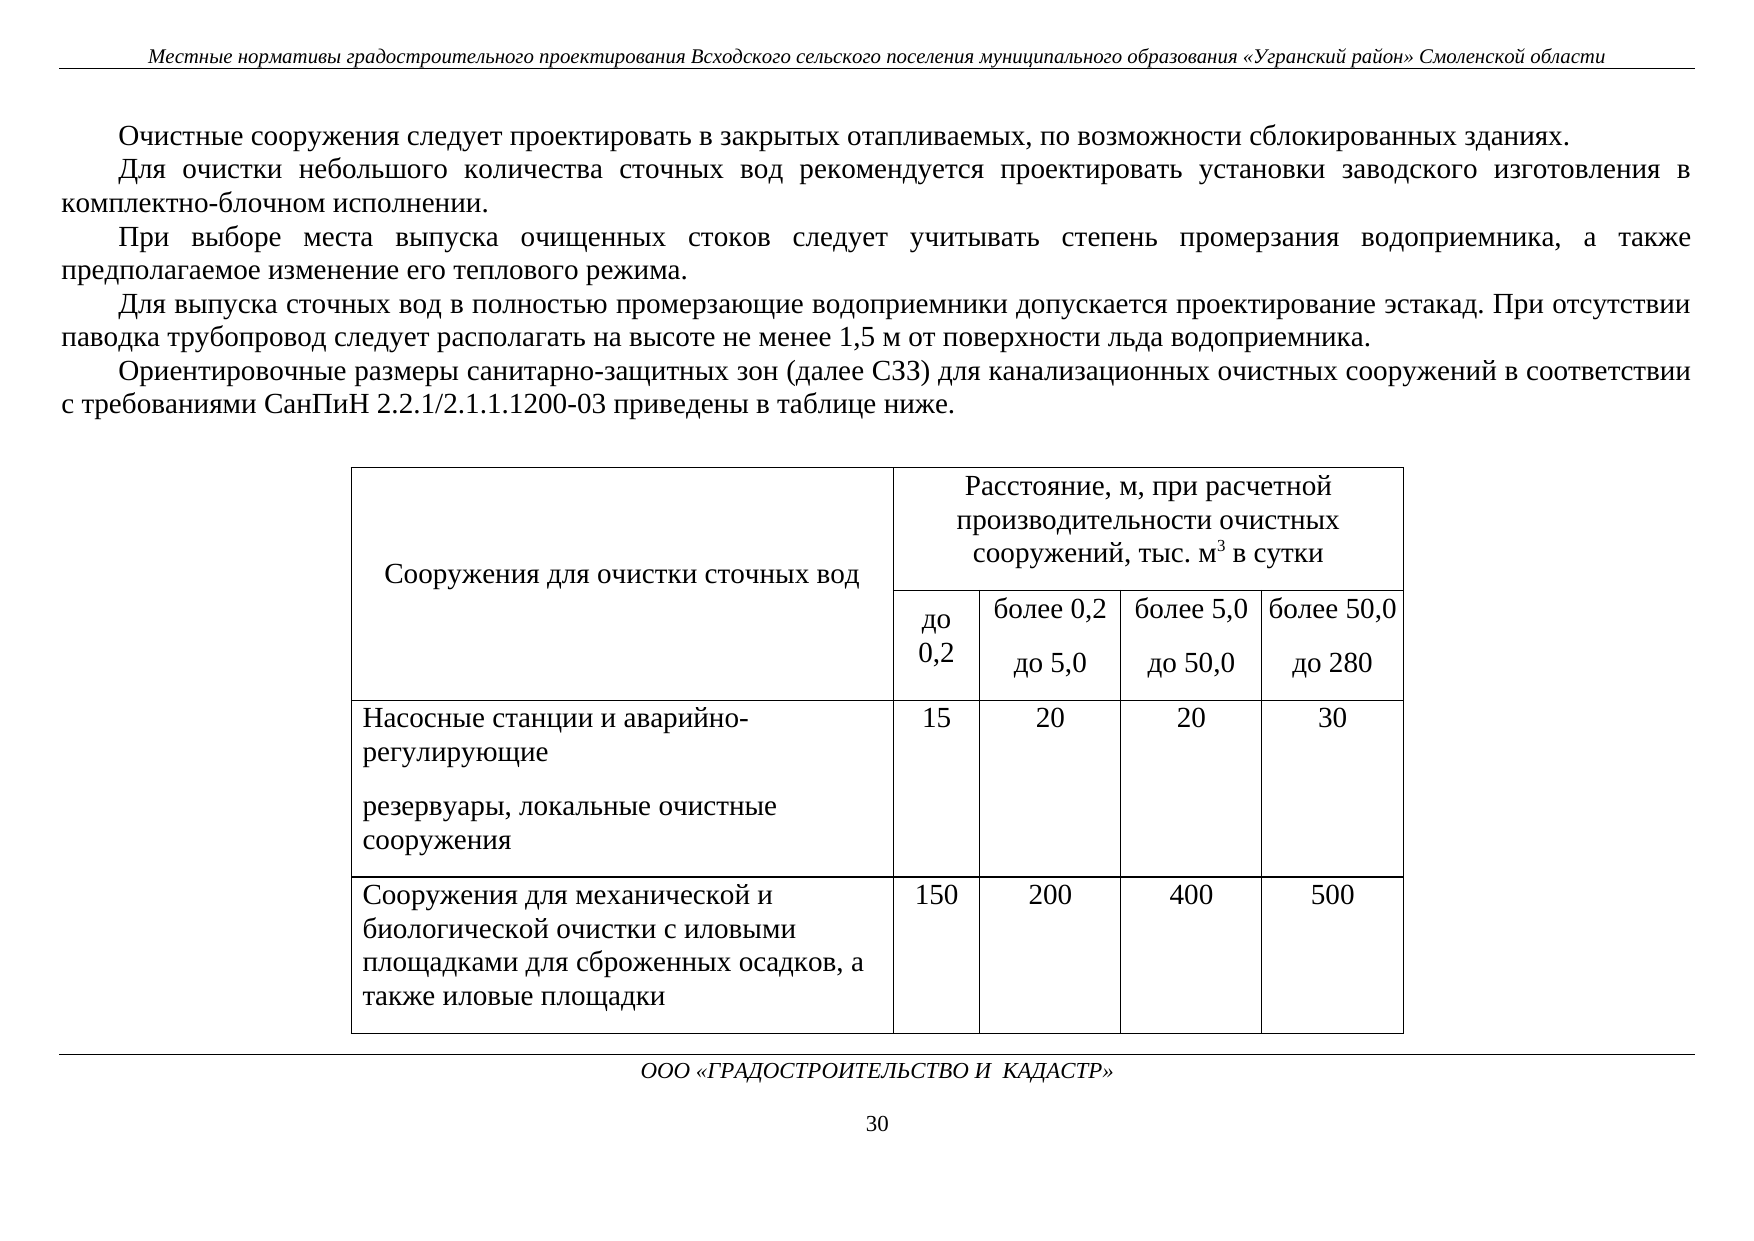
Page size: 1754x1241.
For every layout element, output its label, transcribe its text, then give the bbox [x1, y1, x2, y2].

table_cell более 5,0 до 50,0 [1121, 591, 1261, 699]
table_cell 20 [1121, 701, 1261, 876]
table_cell Сооружения для механической и биологической очистки с иловыми площадками для сброженных осадков, а также иловые площадки [352, 878, 893, 1032]
text Для очистки небольшого количества сточных вод рекомендуется проектировать установки заводского изготовления в комплектно-блочном исполнении. [61, 152, 1693, 219]
text При выборе места выпуска очищенных стоков следует учитывать степень промерзания водоприемника, а также предполагаемое изменение его теплового режима. [61, 219, 1693, 286]
text Для выпуска сточных вод в полностью промерзающие водоприемники допускается проектирование эстакад. При отсутствии паводка трубопровод следует располагать на высоте не менее от поверхности льда водоприемника. [61, 286, 1693, 353]
table_header Сооружения для очистки сточных вод [352, 468, 893, 699]
table_cell до 0,2 [894, 591, 979, 699]
table_cell 500 [1262, 878, 1403, 1032]
table_cell 200 [980, 878, 1120, 1032]
table_cell 400 [1121, 878, 1261, 1032]
table_cell Насосные станции и аварийно-регулирующие резервуары, локальные очистные сооружения [352, 701, 893, 876]
table_header Расстояние, м, при расчетной производительности очистных сооружений, тыс. м3 в сутки [894, 468, 1403, 590]
table_cell 15 [894, 701, 979, 876]
text Ориентировочные размеры санитарно-защитных зон (далее СЗЗ) для канализационных очистных сооружений в соответствии с требованиями СанПиН 2.2.1/2.1.1.1200-03 приведены в таблице ниже. [61, 353, 1693, 420]
table_cell 30 [1262, 701, 1403, 876]
text Очистные сооружения следует проектировать в закрытых отапливаемых, по возможности сблокированных зданиях. [61, 118, 1693, 152]
table_cell более 0,2 до 5,0 [980, 591, 1120, 699]
table_cell 20 [980, 701, 1120, 876]
table_cell более 50,0 до 280 [1262, 591, 1403, 699]
table_cell 150 [894, 878, 979, 1032]
